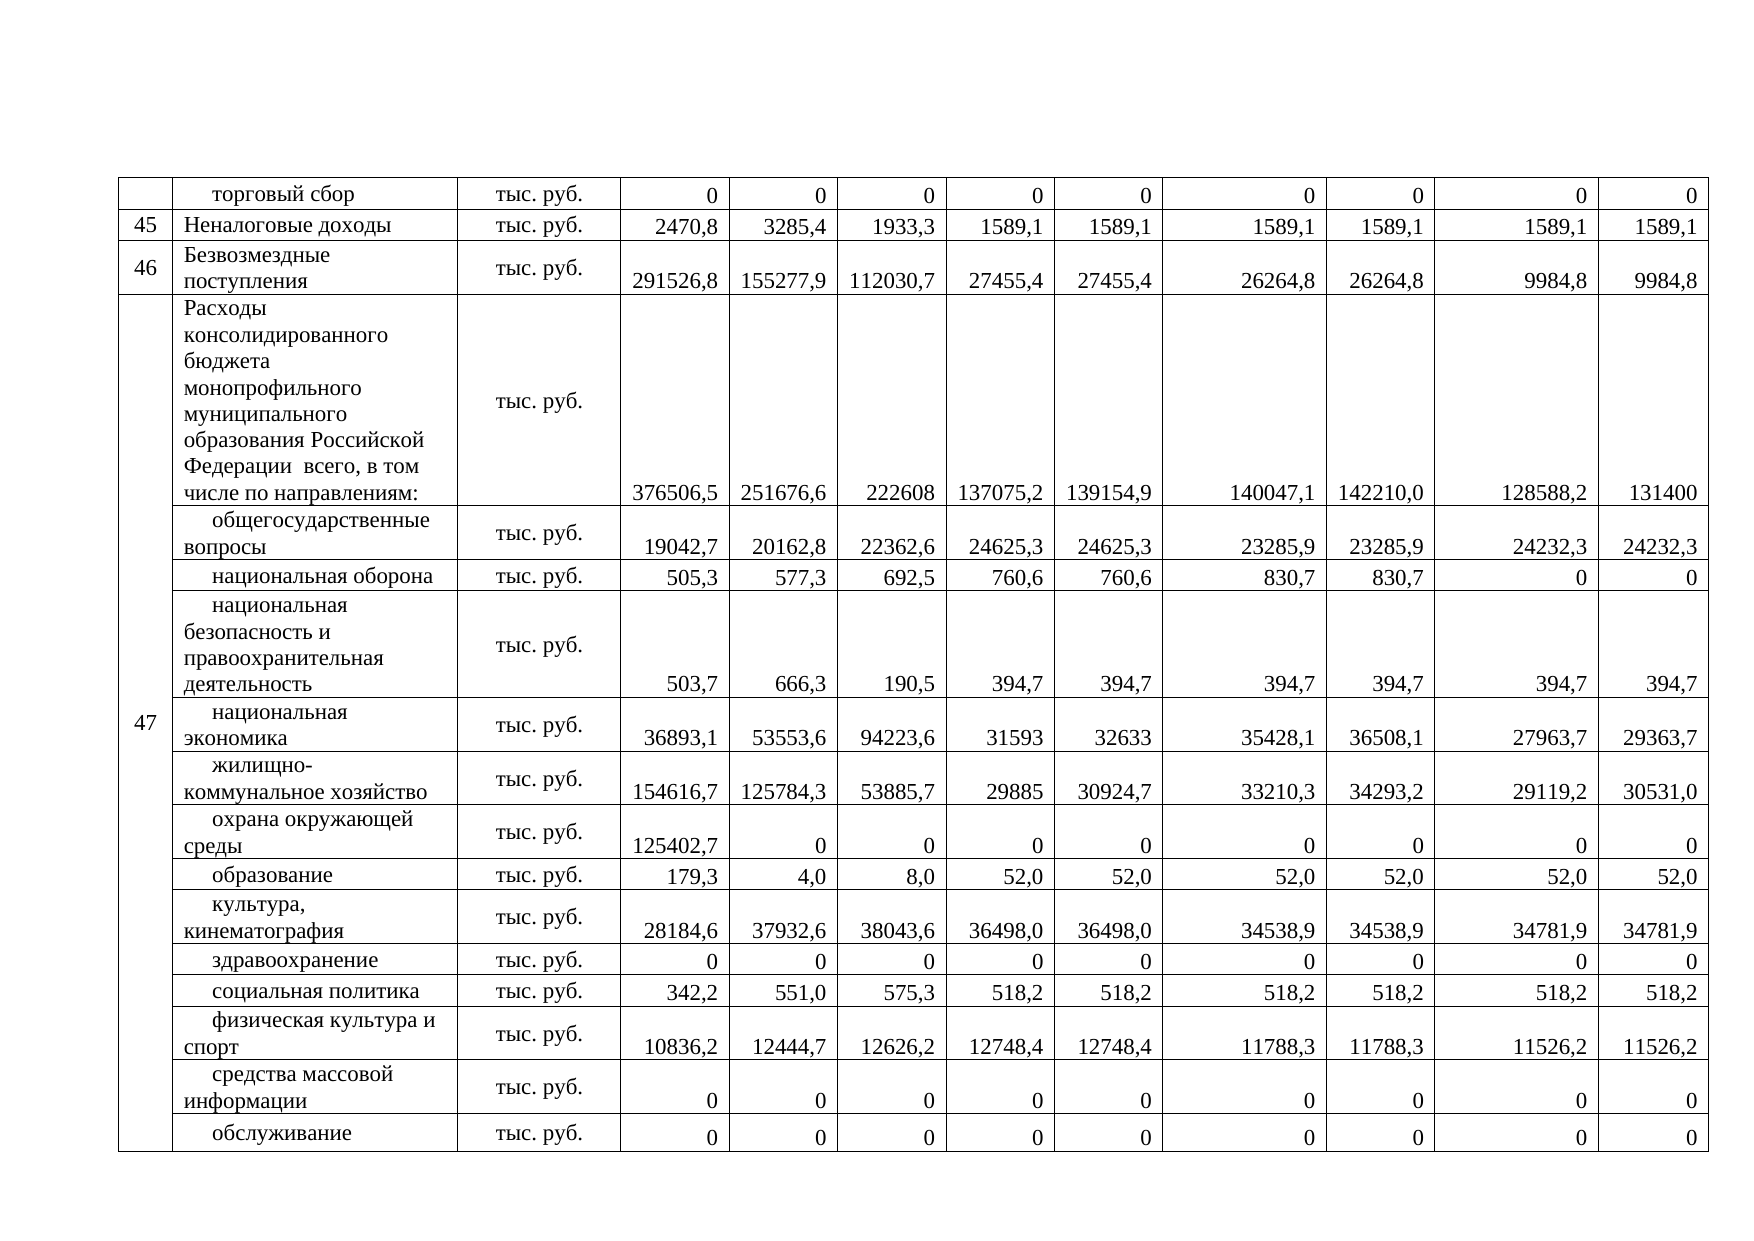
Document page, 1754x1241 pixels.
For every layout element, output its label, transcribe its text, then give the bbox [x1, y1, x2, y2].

table_cell 0 [1055, 944, 1162, 974]
table_cell 0 [1435, 1114, 1598, 1151]
table_cell образование [173, 859, 457, 889]
table_cell 0 [1599, 1114, 1708, 1151]
table_cell 30531,0 [1599, 752, 1708, 804]
table_cell 0 [621, 178, 729, 208]
table_cell 0 [1055, 805, 1162, 858]
table_cell 1589,1 [1327, 210, 1434, 240]
table_cell физическая культура и спорт [173, 1007, 457, 1059]
table_cell 0 [1163, 178, 1326, 208]
table_cell 27455,4 [1055, 241, 1162, 293]
table_cell 53885,7 [838, 752, 946, 804]
table_cell 1589,1 [1599, 210, 1708, 240]
table_cell 0 [1327, 1114, 1434, 1151]
table_cell 37932,6 [730, 890, 837, 943]
table_cell 11788,3 [1327, 1007, 1434, 1059]
table_cell 36508,1 [1327, 698, 1434, 751]
table_cell 518,2 [947, 975, 1054, 1006]
table_cell здравоохранение [173, 944, 457, 974]
table_cell 0 [1435, 805, 1598, 858]
table_cell 575,3 [838, 975, 946, 1006]
table_cell 28184,6 [621, 890, 729, 943]
table_cell 34781,9 [1435, 890, 1598, 943]
table_cell 0 [730, 1060, 837, 1113]
table_cell тыс. руб. [458, 295, 620, 505]
table_cell 52,0 [1599, 859, 1708, 889]
table_cell 394,7 [947, 591, 1054, 697]
table_cell 154616,7 [621, 752, 729, 804]
table_cell 46 [119, 241, 172, 293]
table_cell 10836,2 [621, 1007, 729, 1059]
table_cell 394,7 [1435, 591, 1598, 697]
table_cell тыс. руб. [458, 1060, 620, 1113]
table_cell 0 [1599, 944, 1708, 974]
table_cell 36498,0 [947, 890, 1054, 943]
table_cell 518,2 [1163, 975, 1326, 1006]
table_cell социальная политика [173, 975, 457, 1006]
table_cell тыс. руб. [458, 1007, 620, 1059]
table_cell 0 [947, 805, 1054, 858]
table_cell 20162,8 [730, 506, 837, 559]
table_cell 179,3 [621, 859, 729, 889]
table_cell 394,7 [1327, 591, 1434, 697]
table_cell 52,0 [1435, 859, 1598, 889]
table_cell торговый сбор [173, 178, 457, 208]
table_cell тыс. руб. [458, 210, 620, 240]
table_cell 32633 [1055, 698, 1162, 751]
table_cell 291526,8 [621, 241, 729, 293]
table_cell 518,2 [1599, 975, 1708, 1006]
table_cell 24625,3 [947, 506, 1054, 559]
table_cell 24232,3 [1599, 506, 1708, 559]
table_cell тыс. руб. [458, 241, 620, 293]
table_cell 52,0 [1055, 859, 1162, 889]
table_cell тыс. руб. [458, 975, 620, 1006]
table_cell 0 [838, 178, 946, 208]
table_cell 0 [1163, 1114, 1326, 1151]
table_cell 503,7 [621, 591, 729, 697]
table_cell 0 [1327, 805, 1434, 858]
table_cell 0 [730, 805, 837, 858]
table_cell 518,2 [1327, 975, 1434, 1006]
table_cell 128588,2 [1435, 295, 1598, 505]
table_cell 45 [119, 210, 172, 240]
table_cell 551,0 [730, 975, 837, 1006]
table_cell 0 [1599, 805, 1708, 858]
table_cell 11788,3 [1163, 1007, 1326, 1059]
table_cell жилищно-коммунальное хозяйство [173, 752, 457, 804]
table_cell тыс. руб. [458, 1114, 620, 1151]
table_cell 36498,0 [1055, 890, 1162, 943]
table_cell 35428,1 [1163, 698, 1326, 751]
table_cell национальная оборона [173, 560, 457, 590]
table_cell 0 [1055, 178, 1162, 208]
table_cell 1589,1 [947, 210, 1054, 240]
table_cell культура, кинематография [173, 890, 457, 943]
table_cell тыс. руб. [458, 178, 620, 208]
table_cell 33210,3 [1163, 752, 1326, 804]
table_cell 394,7 [1163, 591, 1326, 697]
table_cell 34293,2 [1327, 752, 1434, 804]
table_cell общегосударственные вопросы [173, 506, 457, 559]
table_cell 0 [1599, 1060, 1708, 1113]
table_cell 0 [1163, 1060, 1326, 1113]
table_cell 0 [730, 944, 837, 974]
table_cell 11526,2 [1435, 1007, 1598, 1059]
table_cell 518,2 [1435, 975, 1598, 1006]
table_cell 29363,7 [1599, 698, 1708, 751]
table_cell 38043,6 [838, 890, 946, 943]
table_cell 0 [1599, 178, 1708, 208]
table_cell 0 [621, 944, 729, 974]
table_cell 36893,1 [621, 698, 729, 751]
table_cell 26264,8 [1327, 241, 1434, 293]
table_cell 1589,1 [1435, 210, 1598, 240]
table_cell 24625,3 [1055, 506, 1162, 559]
table_cell 12748,4 [947, 1007, 1054, 1059]
table_cell 222608 [838, 295, 946, 505]
table_cell 30924,7 [1055, 752, 1162, 804]
table_cell 155277,9 [730, 241, 837, 293]
table_cell 24232,3 [1435, 506, 1598, 559]
table_cell 0 [1327, 944, 1434, 974]
table_cell 125402,7 [621, 805, 729, 858]
table_cell тыс. руб. [458, 890, 620, 943]
table_cell 830,7 [1163, 560, 1326, 590]
table_cell 0 [947, 1114, 1054, 1151]
table_cell 190,5 [838, 591, 946, 697]
table_cell 34538,9 [1163, 890, 1326, 943]
table_cell 0 [1055, 1114, 1162, 1151]
table_cell тыс. руб. [458, 859, 620, 889]
table_cell национальная экономика [173, 698, 457, 751]
table_cell Безвозмездные поступления [173, 241, 457, 293]
table_cell 251676,6 [730, 295, 837, 505]
table_cell 0 [1327, 178, 1434, 208]
table_cell 0 [838, 944, 946, 974]
table_cell 112030,7 [838, 241, 946, 293]
table_cell 31593 [947, 698, 1054, 751]
table_cell 577,3 [730, 560, 837, 590]
table_cell 518,2 [1055, 975, 1162, 1006]
table_cell 0 [621, 1114, 729, 1151]
table_cell охрана окружающей среды [173, 805, 457, 858]
table_cell тыс. руб. [458, 506, 620, 559]
table_cell 11526,2 [1599, 1007, 1708, 1059]
table_cell 29119,2 [1435, 752, 1598, 804]
table_cell 0 [838, 1114, 946, 1151]
table_cell 0 [947, 944, 1054, 974]
table_cell 1589,1 [1055, 210, 1162, 240]
table_cell 394,7 [1055, 591, 1162, 697]
table_cell тыс. руб. [458, 944, 620, 974]
table_cell 0 [838, 1060, 946, 1113]
table_cell 0 [947, 178, 1054, 208]
table_cell 26264,8 [1163, 241, 1326, 293]
table_cell тыс. руб. [458, 752, 620, 804]
table_cell 12626,2 [838, 1007, 946, 1059]
table_cell 3285,4 [730, 210, 837, 240]
table_cell 53553,6 [730, 698, 837, 751]
table_cell 27455,4 [947, 241, 1054, 293]
table_cell тыс. руб. [458, 698, 620, 751]
table_cell 142210,0 [1327, 295, 1434, 505]
table_cell средства массовой информации [173, 1060, 457, 1113]
table_cell 131400 [1599, 295, 1708, 505]
table_cell Расходы консолидированного бюджета монопрофильного муниципального образования Российской Федерации всего, в том числе по направлениям: [173, 295, 457, 505]
table_cell тыс. руб. [458, 560, 620, 590]
table_cell 666,3 [730, 591, 837, 697]
table_cell 1933,3 [838, 210, 946, 240]
table_cell 27963,7 [1435, 698, 1598, 751]
table_cell 0 [1435, 1060, 1598, 1113]
table_cell 125784,3 [730, 752, 837, 804]
table_cell 47 [119, 295, 172, 1151]
table_cell 692,5 [838, 560, 946, 590]
table_cell 2470,8 [621, 210, 729, 240]
table_cell Неналоговые доходы [173, 210, 457, 240]
table_cell 0 [1163, 805, 1326, 858]
table_cell 394,7 [1599, 591, 1708, 697]
table_cell 12748,4 [1055, 1007, 1162, 1059]
table_cell 760,6 [1055, 560, 1162, 590]
table_cell 0 [838, 805, 946, 858]
table_cell 52,0 [1327, 859, 1434, 889]
table_cell 9984,8 [1599, 241, 1708, 293]
table_cell 0 [947, 1060, 1054, 1113]
table_cell тыс. руб. [458, 805, 620, 858]
table_cell 760,6 [947, 560, 1054, 590]
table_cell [173, 1114, 457, 1151]
table_cell 342,2 [621, 975, 729, 1006]
table_cell 23285,9 [1327, 506, 1434, 559]
table_cell 830,7 [1327, 560, 1434, 590]
table_cell 94223,6 [838, 698, 946, 751]
table_cell 19042,7 [621, 506, 729, 559]
table_cell 0 [1163, 944, 1326, 974]
table_cell 137075,2 [947, 295, 1054, 505]
table_cell 140047,1 [1163, 295, 1326, 505]
table_cell 4,0 [730, 859, 837, 889]
table_cell 9984,8 [1435, 241, 1598, 293]
table_cell 0 [730, 178, 837, 208]
table_cell 376506,5 [621, 295, 729, 505]
table_cell 139154,9 [1055, 295, 1162, 505]
table_cell 0 [1599, 560, 1708, 590]
table_cell 52,0 [947, 859, 1054, 889]
table_cell 1589,1 [1163, 210, 1326, 240]
table_cell 52,0 [1163, 859, 1326, 889]
table_cell 0 [1435, 178, 1598, 208]
table_cell 0 [1055, 1060, 1162, 1113]
table_cell 12444,7 [730, 1007, 837, 1059]
table_cell национальная безопасность и правоохранительная деятельность [173, 591, 457, 697]
table_cell 0 [730, 1114, 837, 1151]
table_cell 8,0 [838, 859, 946, 889]
table_cell 0 [621, 1060, 729, 1113]
table_cell 0 [1327, 1060, 1434, 1113]
table_cell тыс. руб. [458, 591, 620, 697]
table_cell 0 [1435, 560, 1598, 590]
table_cell 34781,9 [1599, 890, 1708, 943]
table_cell 505,3 [621, 560, 729, 590]
table_cell 0 [1435, 944, 1598, 974]
table_cell 29885 [947, 752, 1054, 804]
table_cell 23285,9 [1163, 506, 1326, 559]
table_cell 34538,9 [1327, 890, 1434, 943]
table_cell 22362,6 [838, 506, 946, 559]
